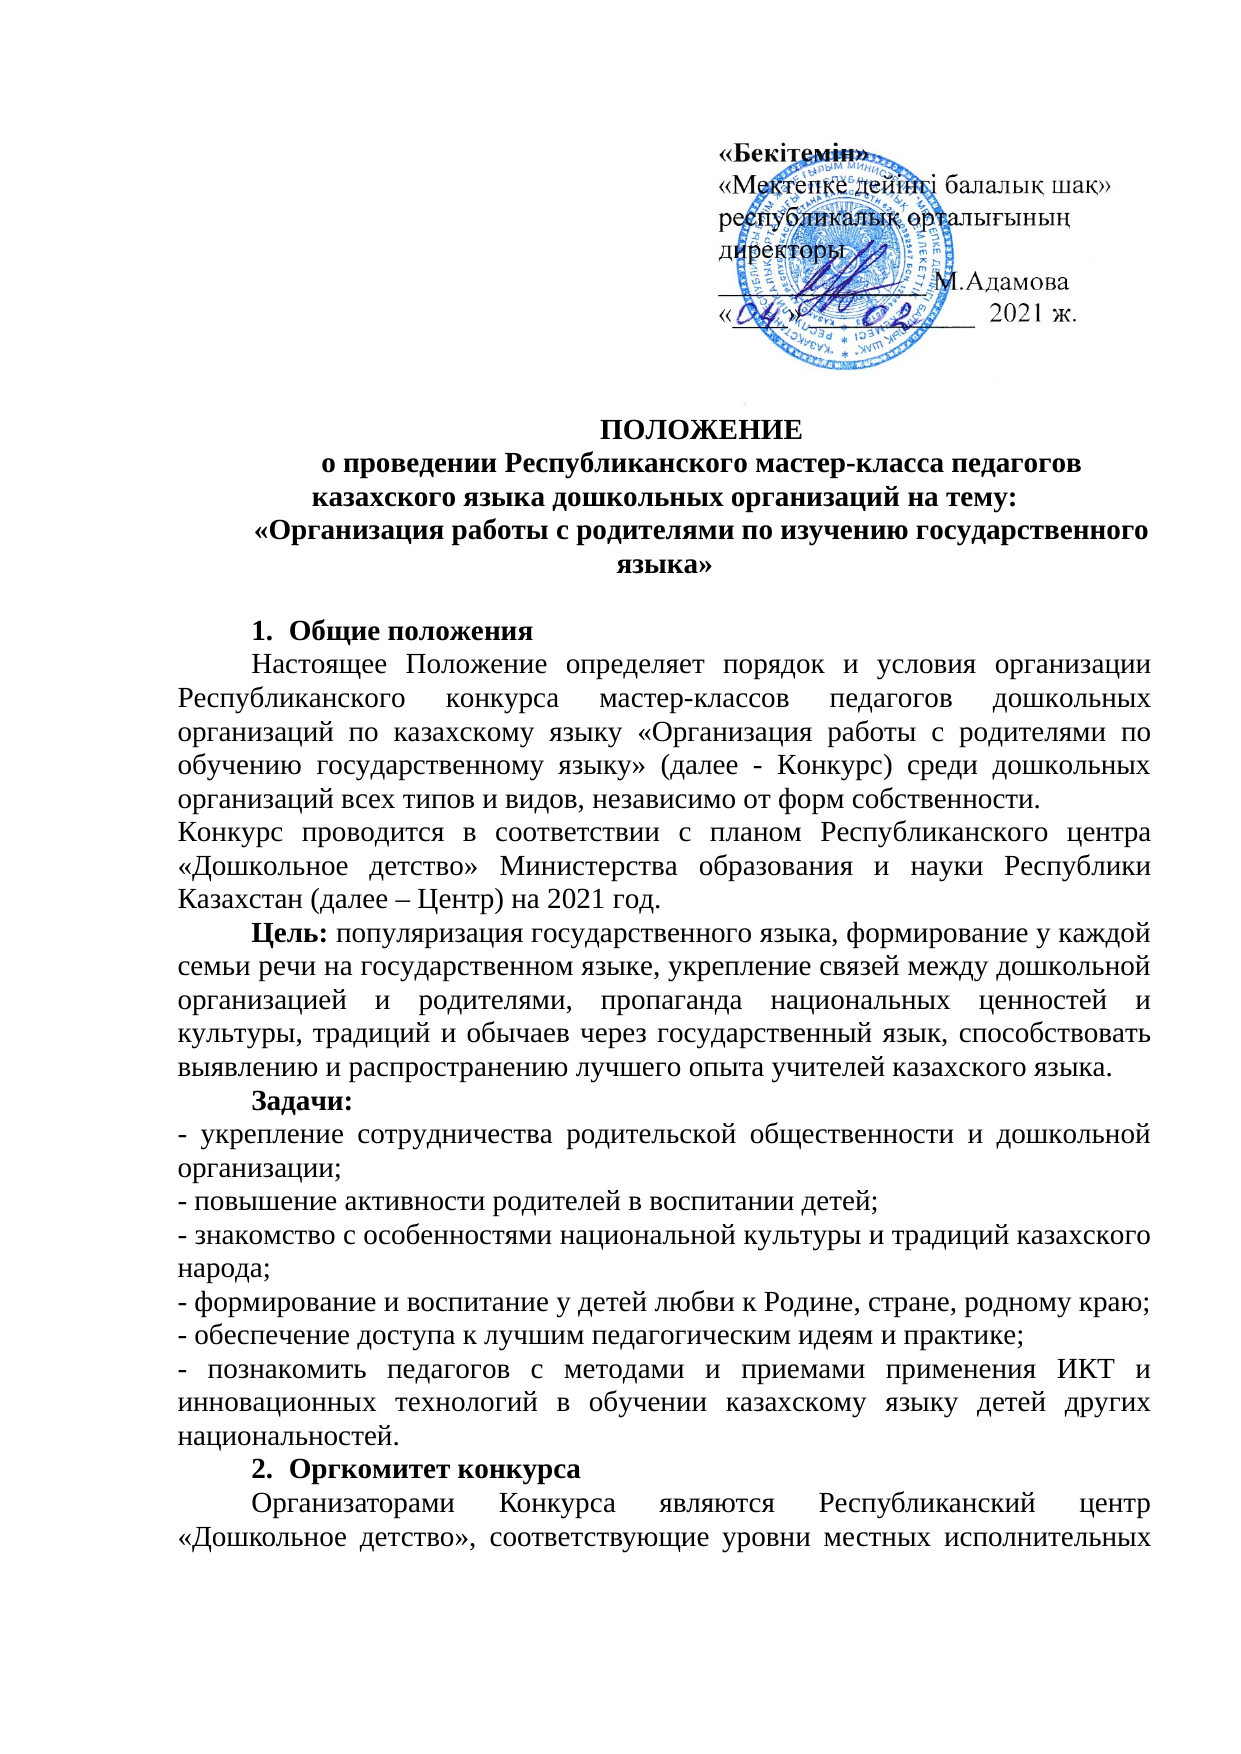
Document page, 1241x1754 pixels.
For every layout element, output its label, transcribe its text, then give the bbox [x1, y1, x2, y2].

text - познакомить педагогов с методами и приемами применения ИКТ и инновационных технологий в обучении казахскому языку детей других национальностей. [177, 1351, 1152, 1452]
text - повышение активности родителей в воспитании детей; [177, 1183, 1152, 1217]
text - формирование и воспитание у детей любви к Родине, стране, родному краю; [177, 1284, 1152, 1317]
list Оргкомитет конкурса [251, 1452, 1152, 1485]
text Конкурс проводится в соответствии с планом Республиканского центра «Дошкольное детство» Министерства образования и науки Республики Казахстан (далее – Центр) на 2021 год. [177, 814, 1152, 915]
text Цель: популяризация государственного языка, формирование у каждой семьи речи на государственном языке, укрепление связей между дошкольной организацией и родителями, пропаганда национальных ценностей и культуры, традиций и обычаев через государственный язык, способствовать выявлению и распространению лучшего опыта учителей казахского языка. [177, 915, 1152, 1083]
picture [676, 118, 1152, 412]
text - обеспечение доступа к лучшим педагогическим идеям и практике; [177, 1317, 1152, 1351]
text - знакомство с особенностями национальной культуры и традиций казахского народа; [177, 1217, 1152, 1284]
text о проведении Республиканского мастер-класса педагогов казахского языка дошкольных организаций на тему: [177, 445, 1152, 512]
text Настоящее Положение определяет порядок и условия организации Республиканского конкурса мастер-классов педагогов дошкольных организаций по казахскому языку «Организация работы с родителями по обучению государственному языку» (далее - Конкурс) среди дошкольных организаций всех типов и видов, независимо от форм собственности. [177, 647, 1152, 814]
text Задачи: [177, 1083, 1152, 1116]
list Общие положения [251, 613, 1152, 647]
text ПОЛОЖЕНИЕ [177, 412, 1152, 445]
text «Организация работы с родителями по изучению государственного языка» [177, 512, 1152, 579]
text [177, 1485, 1152, 1617]
text - укрепление сотрудничества родительской общественности и дошкольной организации; [177, 1116, 1152, 1183]
